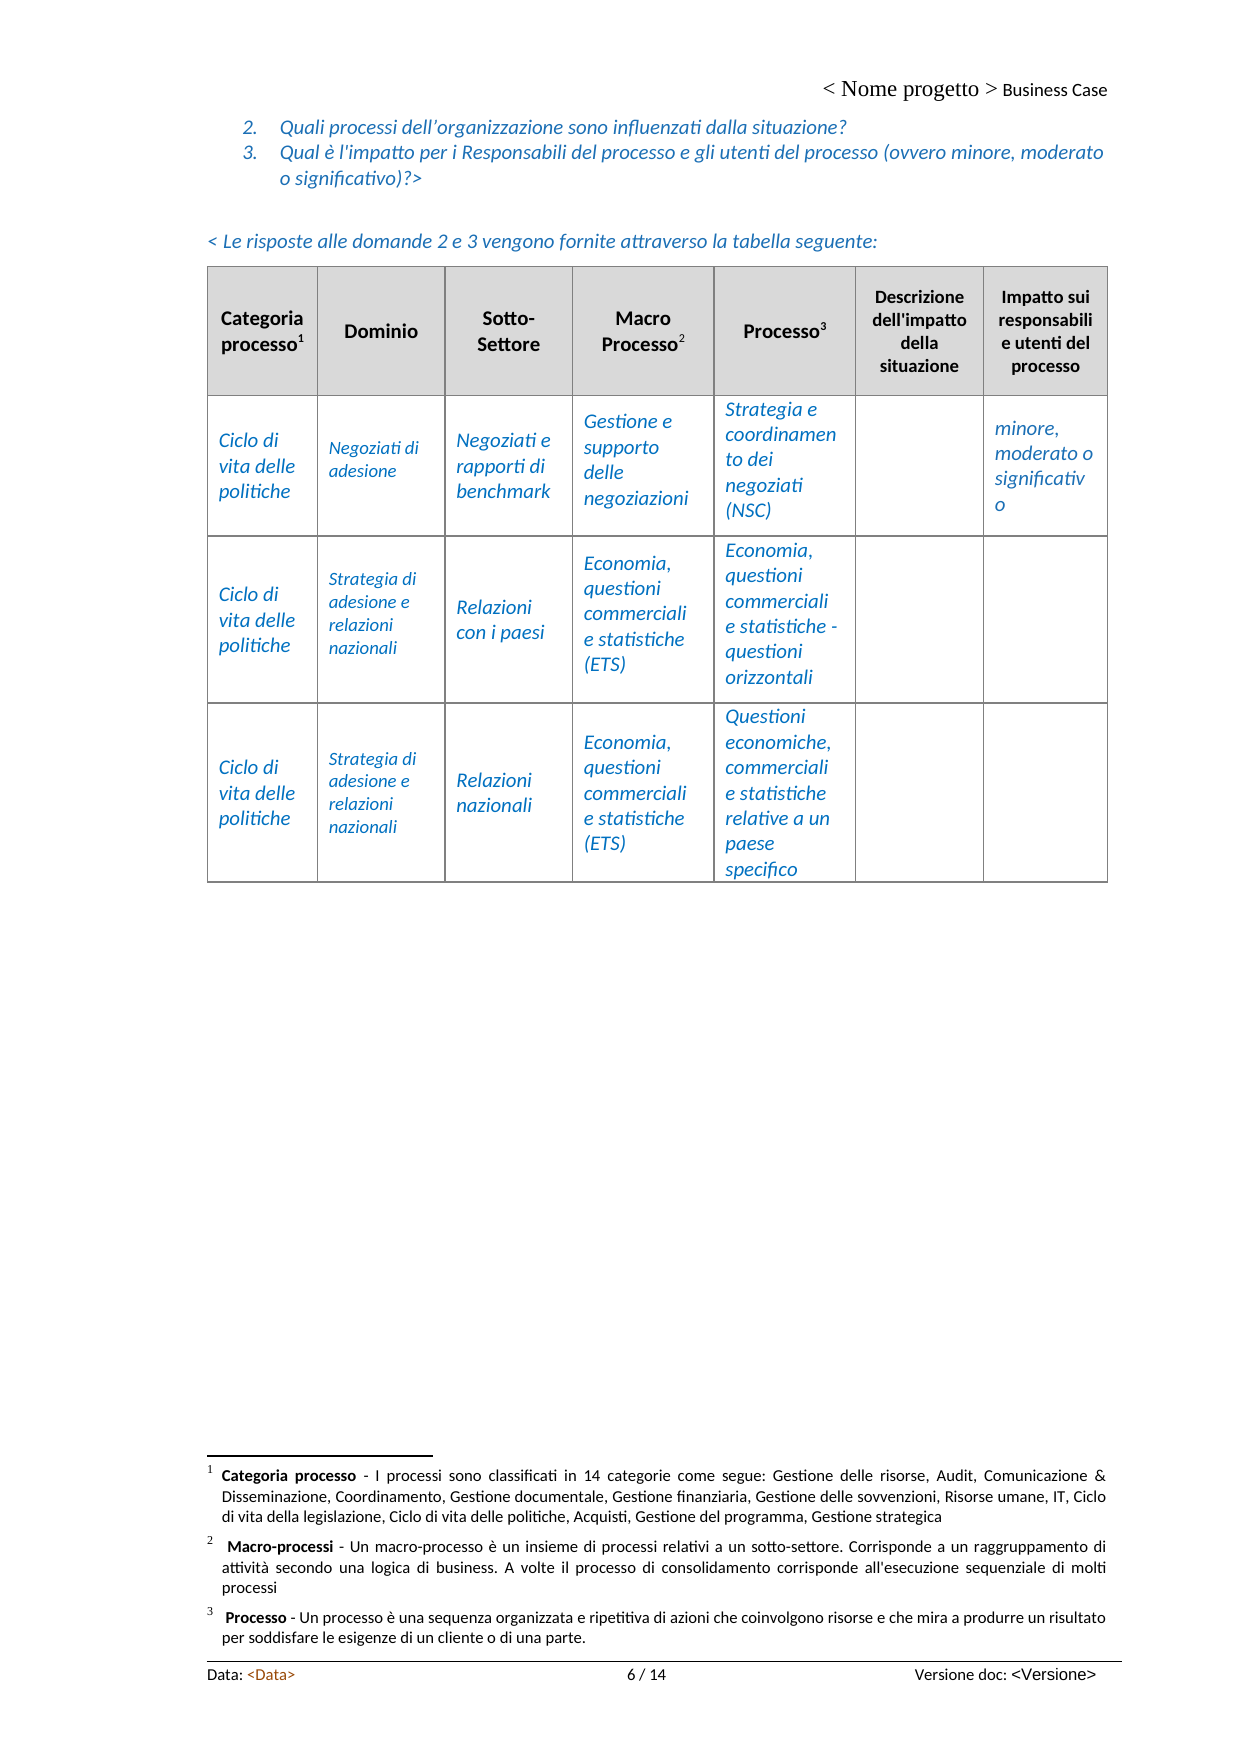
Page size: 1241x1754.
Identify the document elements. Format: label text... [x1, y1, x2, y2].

text < Le risposte alle domande 2 e 3 vengono fornite attraverso la tabella seguente: [207, 228, 1107, 253]
table_cell [984, 704, 1107, 881]
table_cell Negoziati di adesione [318, 396, 444, 535]
table_cell Economia, questioni commerciali e statistiche (ETS) [573, 704, 713, 881]
table_cell [856, 704, 983, 881]
list Quali processi dell’organizzazione sono influenzati dalla situazione? [242, 114, 1107, 139]
table_cell Economia, questioni commerciali e statistiche (ETS) [573, 537, 713, 702]
table_cell Strategia di adesione e relazioni nazionali [318, 537, 444, 702]
table_cell [856, 396, 983, 535]
table_cell Ciclo di vita delle politiche [208, 704, 317, 881]
table_cell Strategia e coordinamento dei negoziati (NSC) [715, 396, 855, 535]
table_header Processo [715, 267, 855, 395]
table_cell minore, moderato o significativo [984, 396, 1107, 535]
table_header Descrizione dell'impatto della situazione [856, 267, 983, 395]
table_cell Strategia di adesione e relazioni nazionali [318, 704, 444, 881]
table_cell Gestione e supporto delle negoziazioni [573, 396, 713, 535]
table_cell Relazioni con i paesi [446, 537, 572, 702]
table_cell Ciclo di vita delle politiche [208, 537, 317, 702]
table_header Sotto-Settore [446, 267, 572, 395]
table_cell Negoziati e rapporti di benchmark [446, 396, 572, 535]
table_cell Questioni economiche, commerciali e statistiche relative a un paese specifico [715, 704, 855, 881]
table_cell Ciclo di vita delle politiche [208, 396, 317, 535]
table_header Categoria processo [208, 267, 317, 395]
list Qual è l'impatto per i Responsabili del processo e gli utenti del processo (ovvero minore, moderato o significativo)?> [242, 139, 1107, 190]
table_cell [856, 537, 983, 702]
table_cell Relazioni nazionali [446, 704, 572, 881]
table_header Dominio [318, 267, 444, 395]
table_header Macro Processo [573, 267, 713, 395]
table_header Impatto sui responsabili e utenti del processo [984, 267, 1107, 395]
table_cell Economia, questioni commerciali e statistiche - questioni orizzontali [715, 537, 855, 702]
table_cell [984, 537, 1107, 702]
